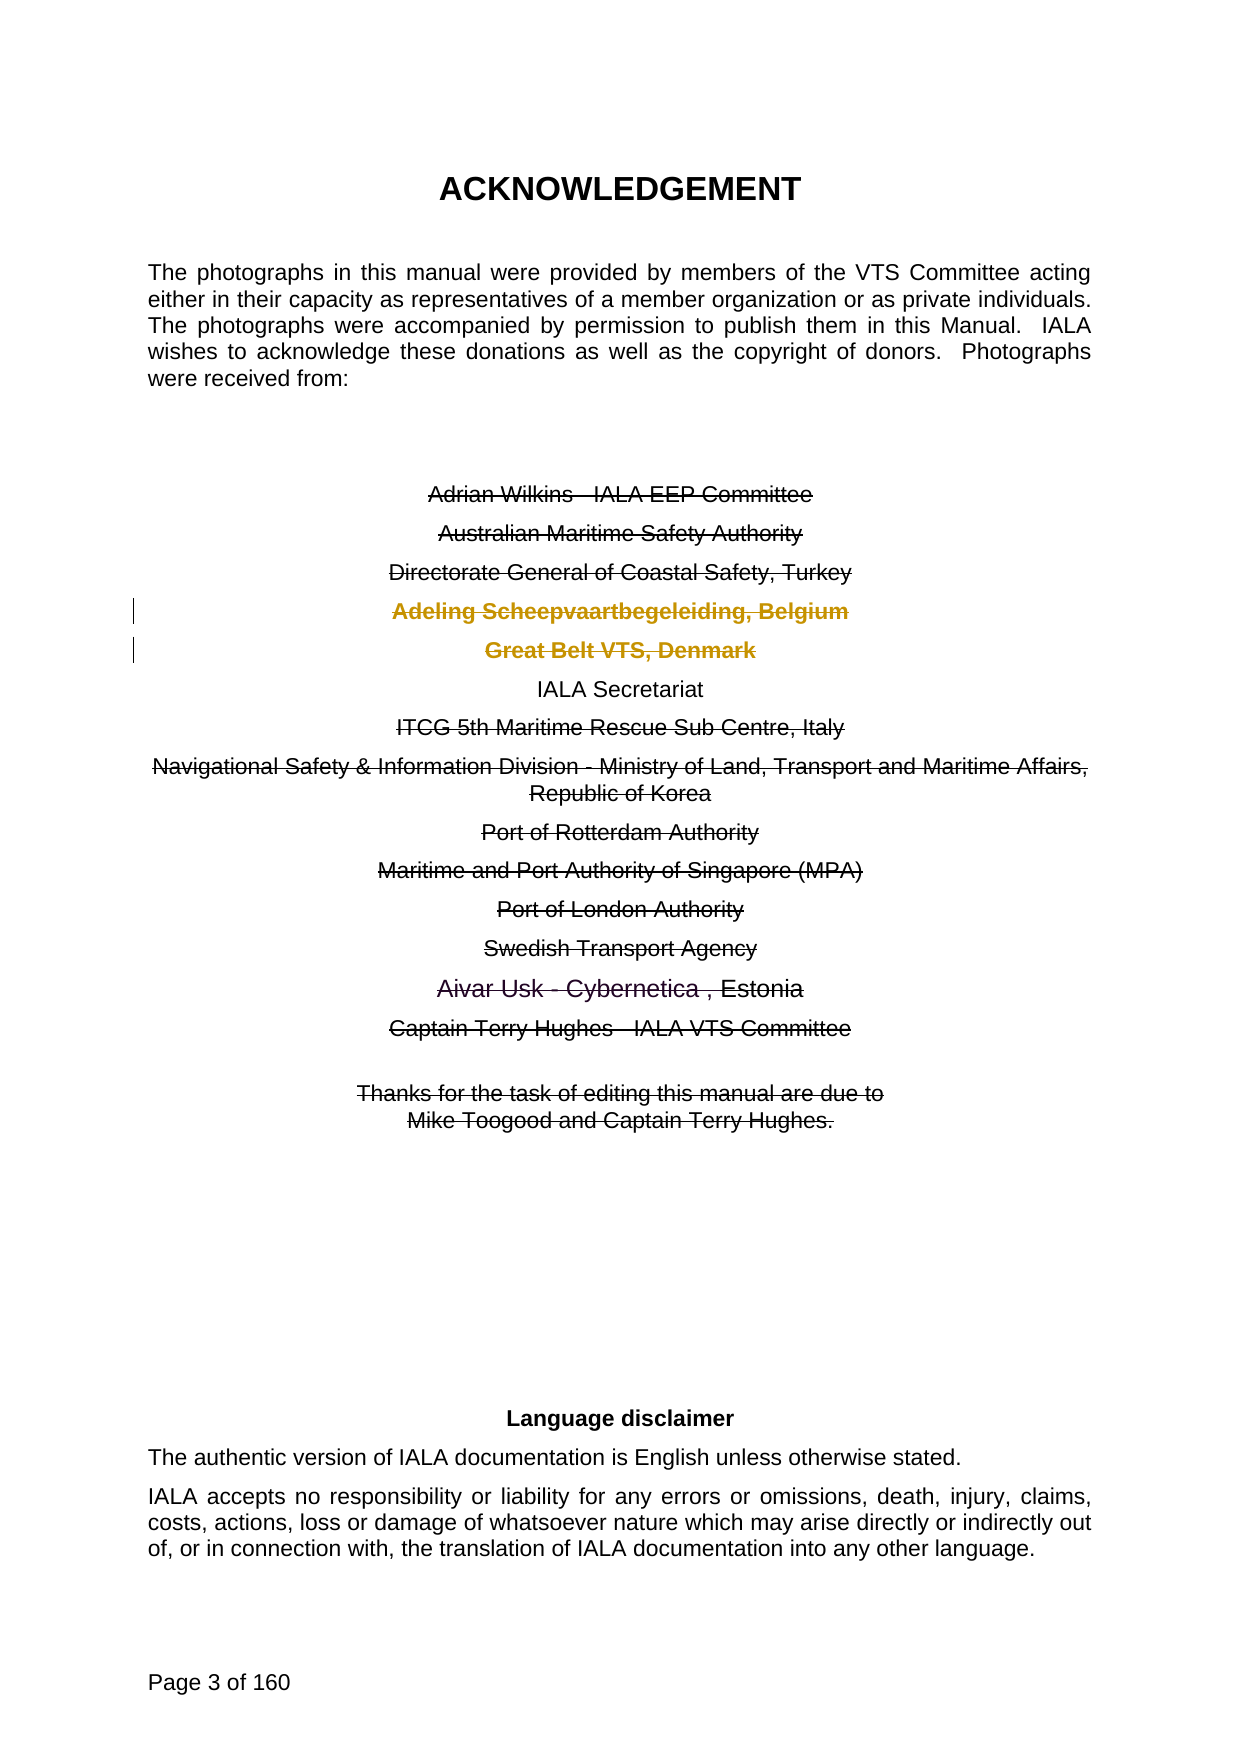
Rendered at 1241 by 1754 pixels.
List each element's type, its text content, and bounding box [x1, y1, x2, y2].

text Mike Toogood and Captain Terry Hughes. [148, 1107, 1092, 1133]
title ACKNOWLEDGEMENT [148, 169, 1092, 208]
text Maritime and Port Authority of Singapore (MPA) [148, 857, 1092, 884]
text Navigational Safety & Information Division - Ministry of Land, Transport and Maritime Affairs, Republic of Korea [148, 753, 1092, 806]
text Adrian Wilkins - IALA EEP Committee [148, 481, 1092, 508]
text IALA Secretariat [148, 676, 1092, 702]
text Adeling Scheepvaartbegeleiding, Belgium [148, 598, 1092, 624]
text Captain Terry Hughes - IALA VTS Committee [148, 1015, 1092, 1041]
text Great Belt VTS, Denmark [148, 637, 1092, 663]
text Language disclaimer [148, 1405, 1092, 1431]
text Swedish Transport Agency [148, 935, 1092, 961]
text Port of Rotterdam Authority [148, 818, 1092, 845]
text Directorate General of Coastal Safety, Turkey [148, 559, 1092, 585]
text Port of London Authority [148, 896, 1092, 922]
text Thanks for the task of editing this manual are due to [148, 1080, 1092, 1107]
text ITCG 5th Maritime Rescue Sub Centre, Italy [148, 714, 1092, 741]
text The authentic version of IALA documentation is English unless otherwise stated. [148, 1444, 1092, 1470]
text Australian Maritime Safety Authority [148, 520, 1092, 546]
text IALA accepts no responsibility or liability for any errors or omissions, death, injury, claims, costs, actions, loss or damage of whatsoever nature which may arise directly or indirectly out of, or in connection with, the translation of IALA documentation into any other language. [148, 1483, 1092, 1562]
text Aivar Usk - Cybernetica , Estonia [148, 974, 1092, 1003]
text The photographs in this manual were provided by members of the VTS Committee acting either in their capacity as representatives of a member organization or as private individuals. The photographs were accompanied by permission to publish them in this Manual. IALA wishes to acknowledge these donations as well as the copyright of donors. Photographs were received from: [148, 259, 1092, 391]
